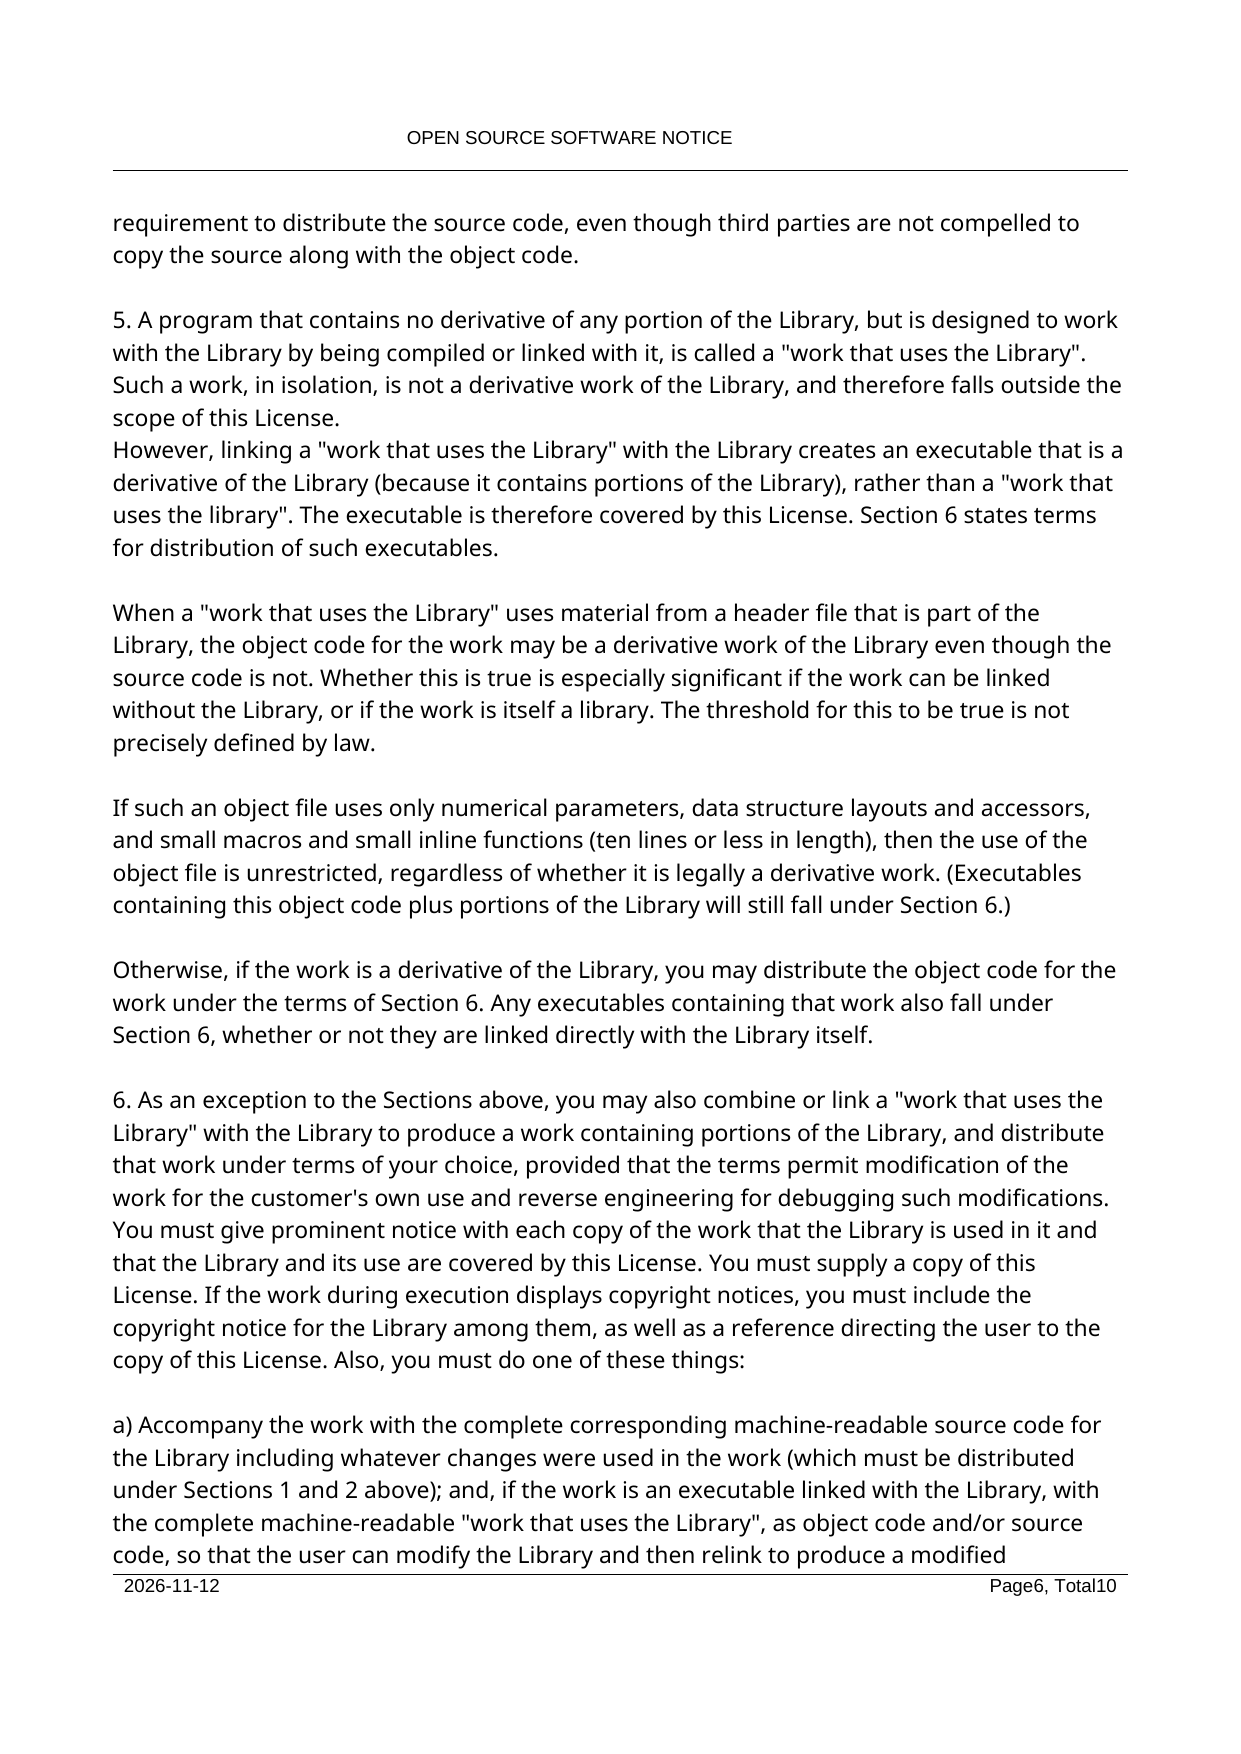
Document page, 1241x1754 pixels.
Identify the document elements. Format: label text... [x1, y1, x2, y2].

text You must give prominent notice with each copy of the work that the Library is used in it and that the Library and its use are covered by this License. You must supply a copy of this License. If the work during execution displays copyright notices, you must include the copyright notice for the Library among them, as well as a reference directing the user to the copy of this License. Also, you must do one of these things: [112, 1214, 1128, 1376]
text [112, 206, 1128, 271]
text Otherwise, if the work is a derivative of the Library, you may distribute the object code for the work under the terms of Section 6. Any executables containing that work also fall under Section 6, whether or not they are linked directly with the Library itself. [112, 954, 1128, 1051]
text 5. A program that contains no derivative of any portion of the Library, but is designed to work with the Library by being compiled or linked with it, is called a "work that uses the Library". Such a work, in isolation, is not a derivative work of the Library, and therefore falls outside the scope of this License. [112, 304, 1128, 434]
text However, linking a "work that uses the Library" with the Library creates an executable that is a derivative of the Library (because it contains portions of the Library), rather than a "work that uses the library". The executable is therefore covered by this License. Section 6 states terms for distribution of such executables. [112, 434, 1128, 564]
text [112, 1409, 1128, 1571]
text When a "work that uses the Library" uses material from a header file that is part of the Library, the object code for the work may be a derivative work of the Library even though the source code is not. Whether this is true is especially significant if the work can be linked without the Library, or if the work is itself a library. The threshold for this to be true is not precisely defined by law. [112, 596, 1128, 759]
text If such an object file uses only numerical parameters, data structure layouts and accessors, and small macros and small inline functions (ten lines or less in length), then the use of the object file is unrestricted, regardless of whether it is legally a derivative work. (Executables containing this object code plus portions of the Library will still fall under Section 6.) [112, 791, 1128, 921]
text 6. As an exception to the Sections above, you may also combine or link a "work that uses the Library" with the Library to produce a work containing portions of the Library, and distribute that work under terms of your choice, provided that the terms permit modification of the work for the customer's own use and reverse engineering for debugging such modifications. [112, 1084, 1128, 1214]
